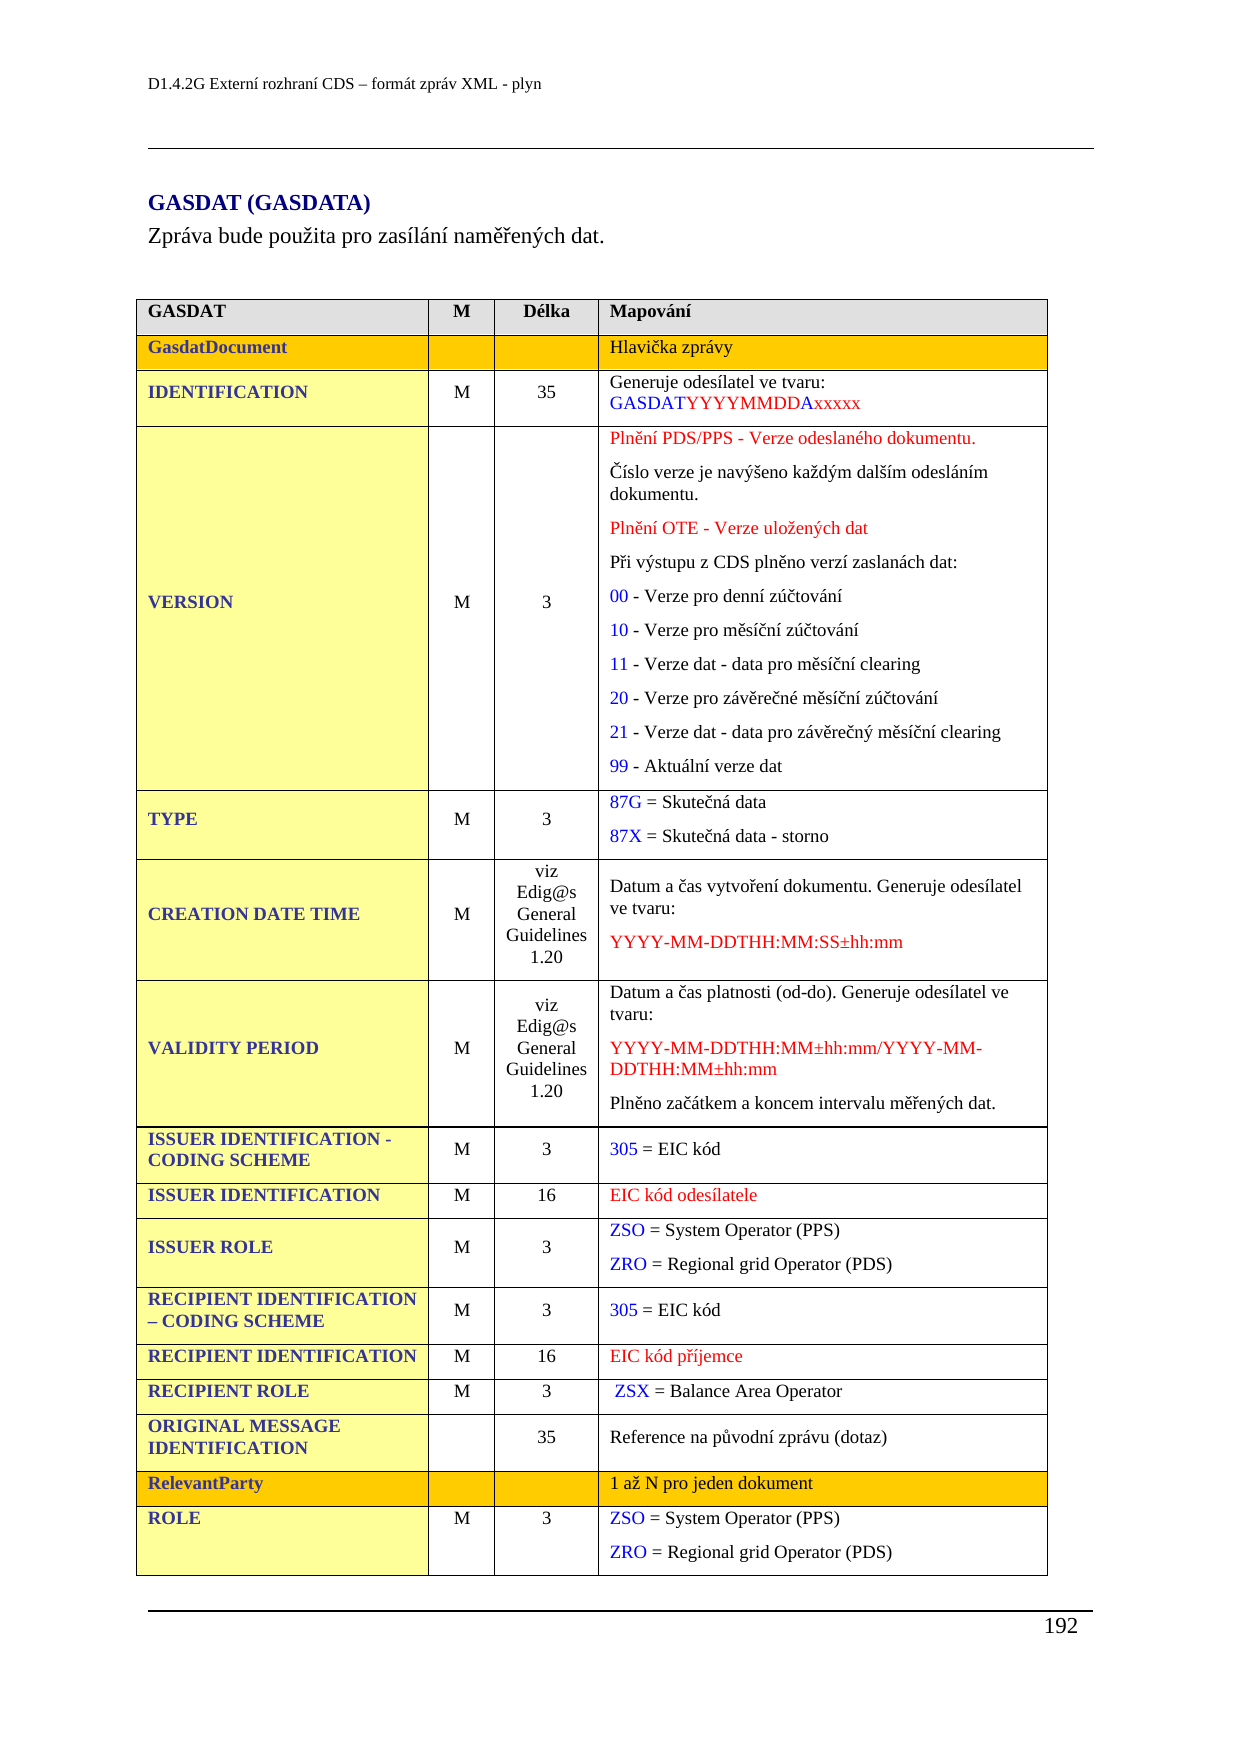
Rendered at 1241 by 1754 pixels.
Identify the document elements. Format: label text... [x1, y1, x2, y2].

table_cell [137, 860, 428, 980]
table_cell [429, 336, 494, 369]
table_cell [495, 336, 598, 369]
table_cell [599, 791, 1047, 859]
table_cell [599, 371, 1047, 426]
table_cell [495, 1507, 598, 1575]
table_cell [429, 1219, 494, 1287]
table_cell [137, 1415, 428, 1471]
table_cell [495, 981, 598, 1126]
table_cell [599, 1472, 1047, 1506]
subtitle GASDAT (Gasdata) [148, 189, 1092, 215]
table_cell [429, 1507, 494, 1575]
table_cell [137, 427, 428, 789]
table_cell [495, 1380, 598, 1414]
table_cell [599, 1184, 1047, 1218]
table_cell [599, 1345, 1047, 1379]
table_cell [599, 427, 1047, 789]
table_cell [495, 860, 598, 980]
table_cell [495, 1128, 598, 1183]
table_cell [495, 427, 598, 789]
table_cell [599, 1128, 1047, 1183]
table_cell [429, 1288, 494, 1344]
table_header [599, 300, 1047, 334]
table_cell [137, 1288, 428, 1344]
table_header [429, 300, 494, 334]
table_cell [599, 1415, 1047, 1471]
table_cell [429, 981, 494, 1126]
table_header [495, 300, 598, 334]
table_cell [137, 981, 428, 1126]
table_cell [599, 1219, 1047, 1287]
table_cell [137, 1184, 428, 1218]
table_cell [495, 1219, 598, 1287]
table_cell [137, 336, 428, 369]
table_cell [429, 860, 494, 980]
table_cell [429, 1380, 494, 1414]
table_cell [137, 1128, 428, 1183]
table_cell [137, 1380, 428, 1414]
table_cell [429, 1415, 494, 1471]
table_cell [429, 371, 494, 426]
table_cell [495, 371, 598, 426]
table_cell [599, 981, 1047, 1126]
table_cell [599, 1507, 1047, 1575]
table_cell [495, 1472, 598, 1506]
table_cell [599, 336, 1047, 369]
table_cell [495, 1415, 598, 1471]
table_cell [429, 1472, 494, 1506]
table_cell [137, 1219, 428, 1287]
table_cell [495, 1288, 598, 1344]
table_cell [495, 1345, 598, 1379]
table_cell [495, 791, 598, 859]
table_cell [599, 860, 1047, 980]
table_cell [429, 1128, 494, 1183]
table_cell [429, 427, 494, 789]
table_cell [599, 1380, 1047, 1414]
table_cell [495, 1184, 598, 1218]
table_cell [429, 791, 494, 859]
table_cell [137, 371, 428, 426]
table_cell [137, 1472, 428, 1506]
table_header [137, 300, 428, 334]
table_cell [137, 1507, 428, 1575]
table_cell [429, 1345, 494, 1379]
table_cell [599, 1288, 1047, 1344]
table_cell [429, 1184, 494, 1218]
text Zpráva bude použita pro zasílání naměřených dat. [148, 222, 1092, 248]
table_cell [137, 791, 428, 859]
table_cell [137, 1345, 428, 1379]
